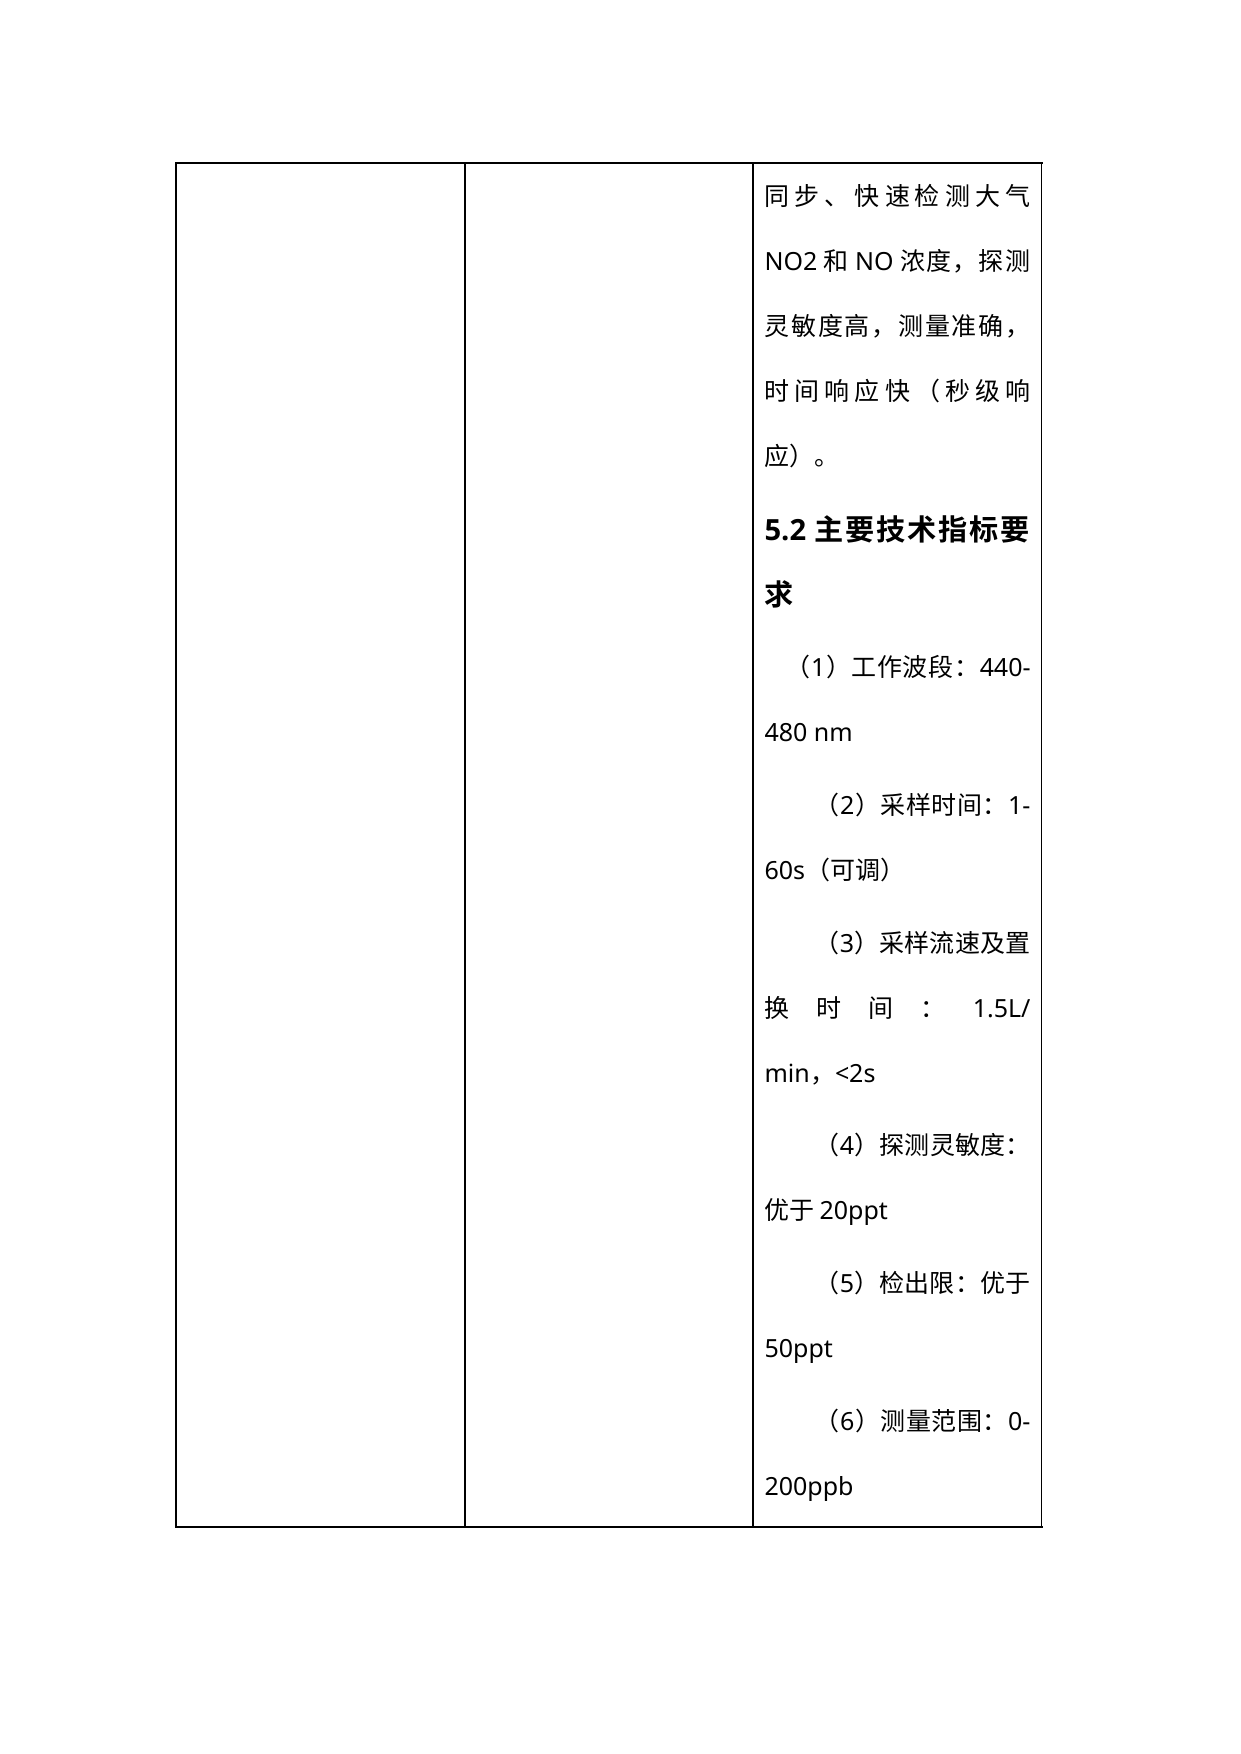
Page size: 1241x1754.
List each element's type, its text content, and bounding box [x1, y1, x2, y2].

table_cell 1 [177, 164, 464, 1526]
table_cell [754, 164, 1041, 1526]
table_cell ▲ [466, 164, 752, 1526]
